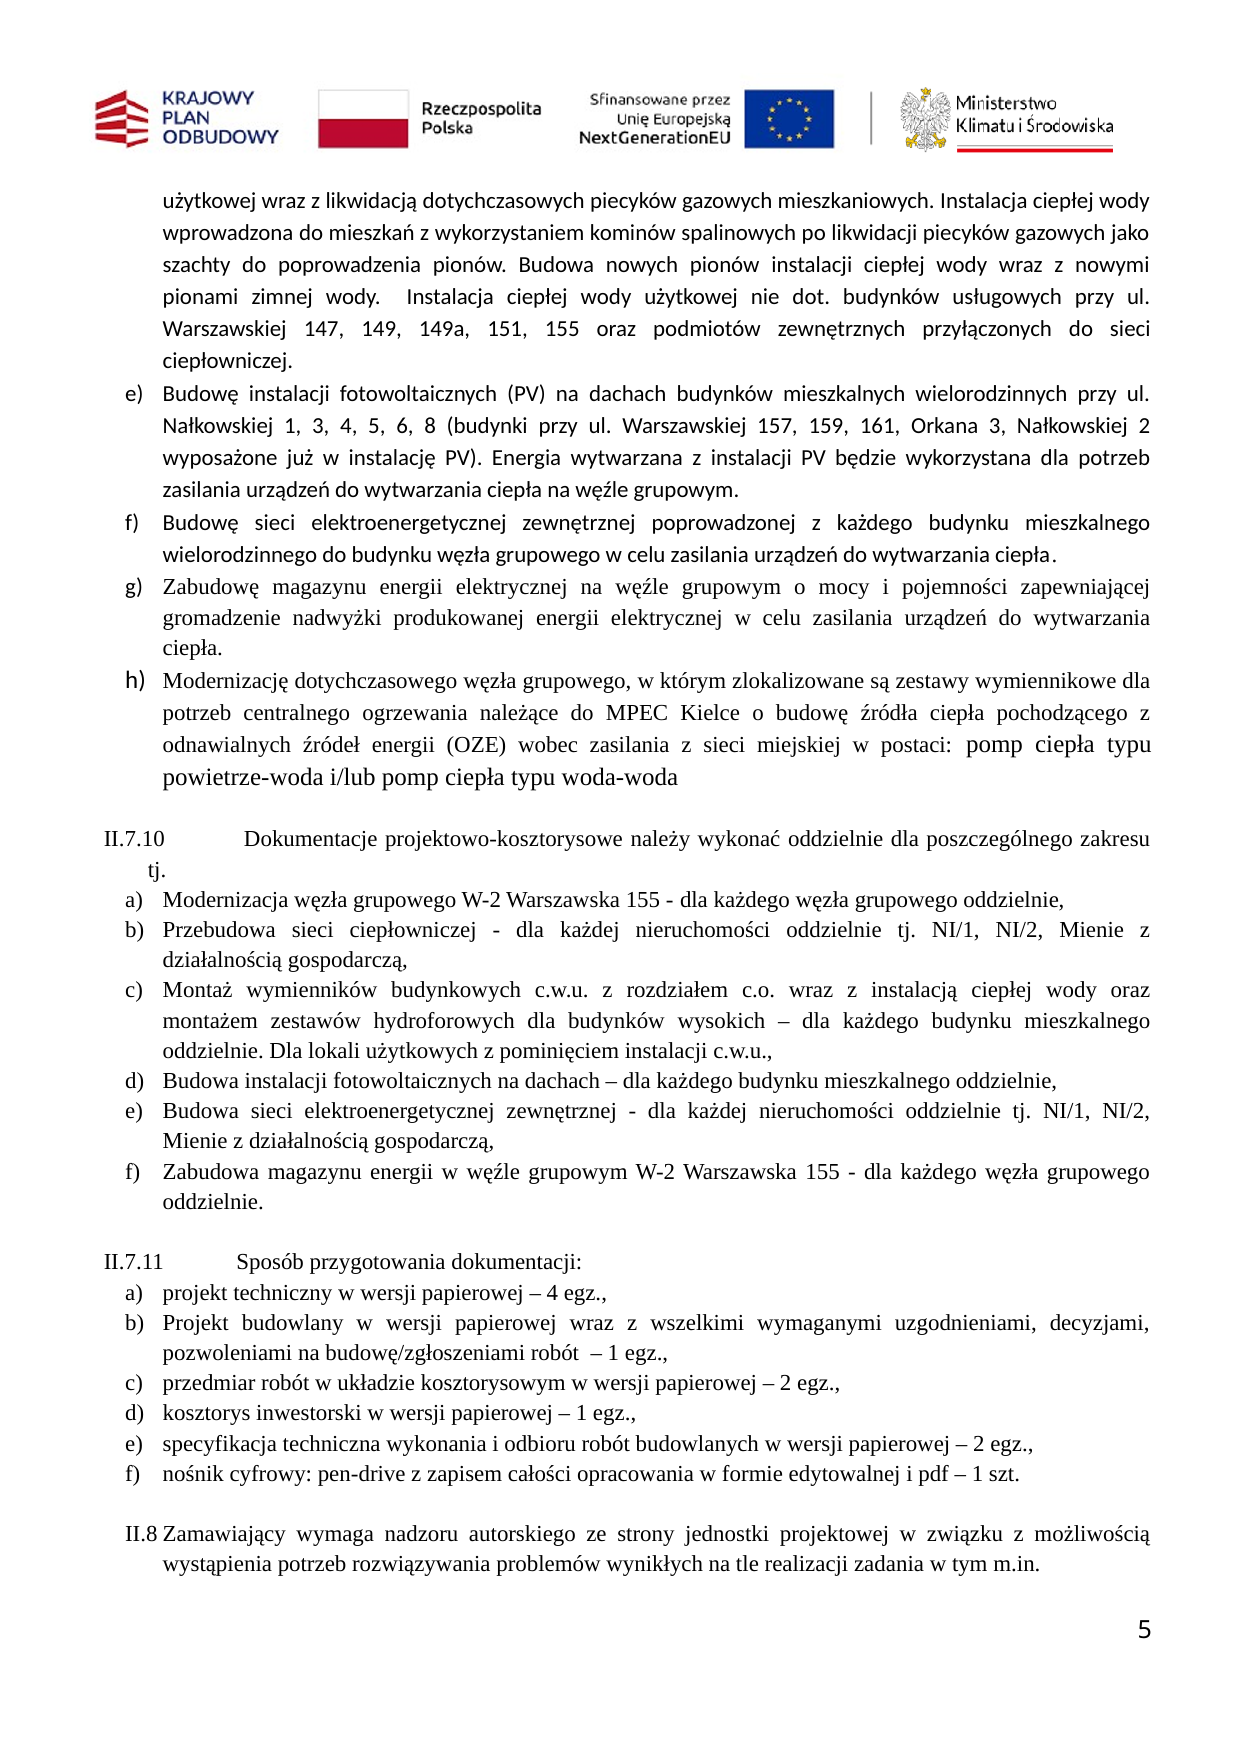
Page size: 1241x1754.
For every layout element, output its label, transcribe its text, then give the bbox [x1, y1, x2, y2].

picture [88, 73, 1151, 186]
list przedmiar robót w układzie kosztorysowym w wersji papierowej – 2 egz., [125, 1369, 1152, 1396]
list Sposób przygotowania dokumentacji: [103, 1248, 1152, 1275]
list Montaż wymienników budynkowych c.w.u. z rozdziałem c.o. wraz z instalacją ciepłej wody oraz montażem zestawów hydroforowych dla budynków wysokich – dla każdego budynku mieszkalnego oddzielnie. Dla lokali użytkowych z pominięciem instalacji c.w.u., [125, 977, 1152, 1063]
list nośnik cyfrowy: pen-drive z zapisem całości opracowania w formie edytowalnej i pdf – 1 szt. [125, 1460, 1152, 1486]
list Zamawiający wymaga nadzoru autorskiego ze strony jednostki projektowej w związku z możliwością wystąpienia potrzeb rozwiązywania problemów wynikłych na tle realizacji zadania w tym m.in. [125, 1520, 1152, 1577]
list specyfikacja techniczna wykonania i odbioru robót budowlanych w wersji papierowej – 2 egz., [125, 1430, 1152, 1456]
list Zabudowa magazynu energii w węźle grupowym W-2 Warszawska 155 - dla każdego węzła grupowego oddzielnie. [125, 1158, 1152, 1214]
list Budowę sieci elektroenergetycznej zewnętrznej poprowadzonej z każdego budynku mieszkalnego wielorodzinnego do budynku węzła grupowego w celu zasilania urządzeń do wytwarzania ciepła. [125, 508, 1152, 568]
list Przebudowa sieci ciepłowniczej - dla każdej nieruchomości oddzielnie tj. NI/1, NI/2, Mienie z działalnością gospodarczą, [125, 916, 1152, 973]
list Budowa instalacji fotowoltaicznych na dachach – dla każdego budynku mieszkalnego oddzielnie, [125, 1067, 1152, 1093]
list Budowa sieci elektroenergetycznej zewnętrznej - dla każdej nieruchomości oddzielnie tj. NI/1, NI/2, Mienie z działalnością gospodarczą, [125, 1097, 1152, 1154]
list Projekt budowlany w wersji papierowej wraz z wszelkimi wymaganymi uzgodnieniami, decyzjami, pozwoleniami na budowę/zgłoszeniami robót – 1 egz., [125, 1309, 1152, 1365]
list kosztorys inwestorski w wersji papierowej – 1 egz., [125, 1399, 1152, 1426]
list Zabudowę magazynu energii elektrycznej na węźle grupowym o mocy i pojemności zapewniającej gromadzenie nadwyżki produkowanej energii elektrycznej w celu zasilania urządzeń do wytwarzania ciepła. [125, 572, 1152, 660]
list Modernizacja węzła grupowego W-2 Warszawska 155 - dla każdego węzła grupowego oddzielnie, [125, 886, 1152, 912]
list projekt techniczny w wersji papierowej – 4 egz., [125, 1279, 1152, 1305]
list Budowę instalacji fotowoltaicznych (PV) na dachach budynków mieszkalnych wielorodzinnych przy ul. Nałkowskiej 1, 3, 4, 5, 6, 8 (budynki przy ul. Warszawskiej 157, 159, 161, Orkana 3, Nałkowskiej 2 wyposażone już w instalację PV). Energia wytwarzana z instalacji PV będzie wykorzystana dla potrzeb zasilania urządzeń do wytwarzania ciepła na węźle grupowym. [125, 379, 1152, 503]
list Modernizację dotychczasowego węzła grupowego, w którym zlokalizowane są zestawy wymiennikowe dla potrzeb centralnego ogrzewania należące do MPEC Kielce o budowę źródła ciepła pochodzącego z odnawialnych źródeł energii (OZE) wobec zasilania z sieci miejskiej w postaci: pomp ciepła typu powietrze-woda i/lub pomp ciepła typu woda-woda [125, 664, 1152, 791]
list Dokumentacje projektowo-kosztorysowe należy wykonać oddzielnie dla poszczególnego zakresu tj. [103, 826, 1152, 882]
